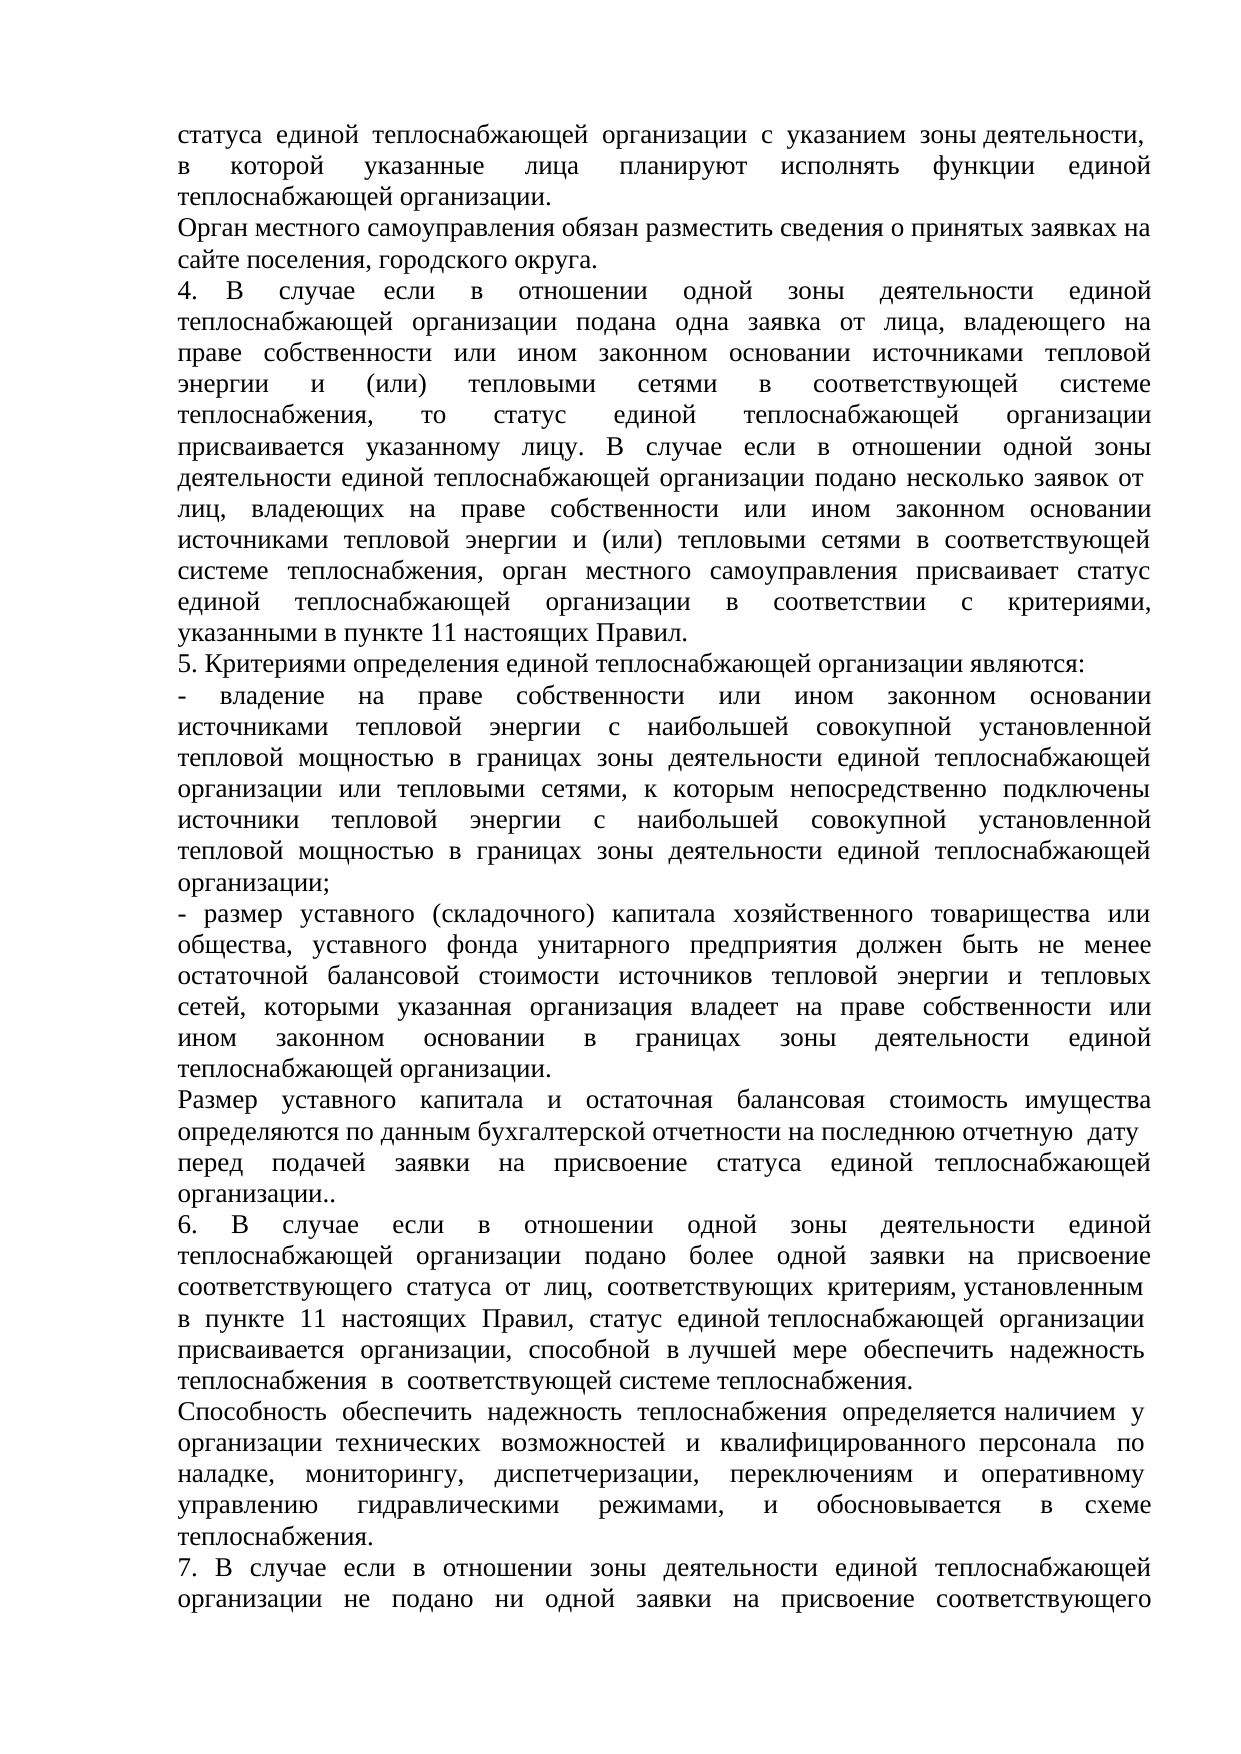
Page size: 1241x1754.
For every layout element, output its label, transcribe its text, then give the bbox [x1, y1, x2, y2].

text Способность обеспечить надежность теплоснабжения определяется наличием у организации технических возможностей и квалифицированного персонала по наладке, мониторингу, диспетчеризации, переключениям и оперативному управлению гидравлическими режимами, и обосновывается в схеме теплоснабжения. [177, 1395, 1152, 1551]
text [177, 1551, 1152, 1613]
text 4. В случае если в отношении одной зоны деятельности единой теплоснабжающей организации подана одна заявка от лица, владеющего на праве собственности или ином законном основании источниками тепловой энергии и (или) тепловыми сетями в соответствующей системе теплоснабжения, то статус единой теплоснабжающей организации присваивается указанному лицу. В случае если в отношении одной зоны деятельности единой теплоснабжающей организации подано несколько заявок от лиц, владеющих на праве собственности или ином законном основании источниками тепловой энергии и (или) тепловыми сетями в соответствующей системе теплоснабжения, орган местного самоуправления присваивает статус единой теплоснабжающей организации в соответствии с критериями, указанными в пункте 11 настоящих Правил. [177, 274, 1152, 648]
text 5. Критериями определения единой теплоснабжающей организации являются: [177, 648, 1152, 679]
text 6. В случае если в отношении одной зоны деятельности единой теплоснабжающей организации подано более одной заявки на присвоение соответствующего статуса от лиц, соответствующих критериям, установленным в пункте 11 настоящих Правил, статус единой теплоснабжающей организации присваивается организации, способной в лучшей мере обеспечить надежность теплоснабжения в соответствующей системе теплоснабжения. [177, 1208, 1152, 1395]
text Орган местного самоуправления обязан разместить сведения о принятых заявках на сайте поселения, городского округа. [177, 212, 1152, 274]
text - размер уставного (складочного) капитала хозяйственного товарищества или общества, уставного фонда унитарного предприятия должен быть не менее остаточной балансовой стоимости источников тепловой энергии и тепловых сетей, которыми указанная организация владеет на праве собственности или ином законном основании в границах зоны деятельности единой теплоснабжающей организации. [177, 897, 1152, 1084]
text - владение на праве собственности или ином законном основании источниками тепловой энергии с наибольшей совокупной установленной тепловой мощностью в границах зоны деятельности единой теплоснабжающей организации или тепловыми сетями, к которым непосредственно подключены источники тепловой энергии с наибольшей совокупной установленной тепловой мощностью в границах зоны деятельности единой теплоснабжающей организации; [177, 679, 1152, 897]
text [177, 118, 1152, 212]
text Размер уставного капитала и остаточная балансовая стоимость имущества определяются по данным бухгалтерской отчетности на последнюю отчетную дату перед подачей заявки на присвоение статуса единой теплоснабжающей организации.. [177, 1084, 1152, 1208]
